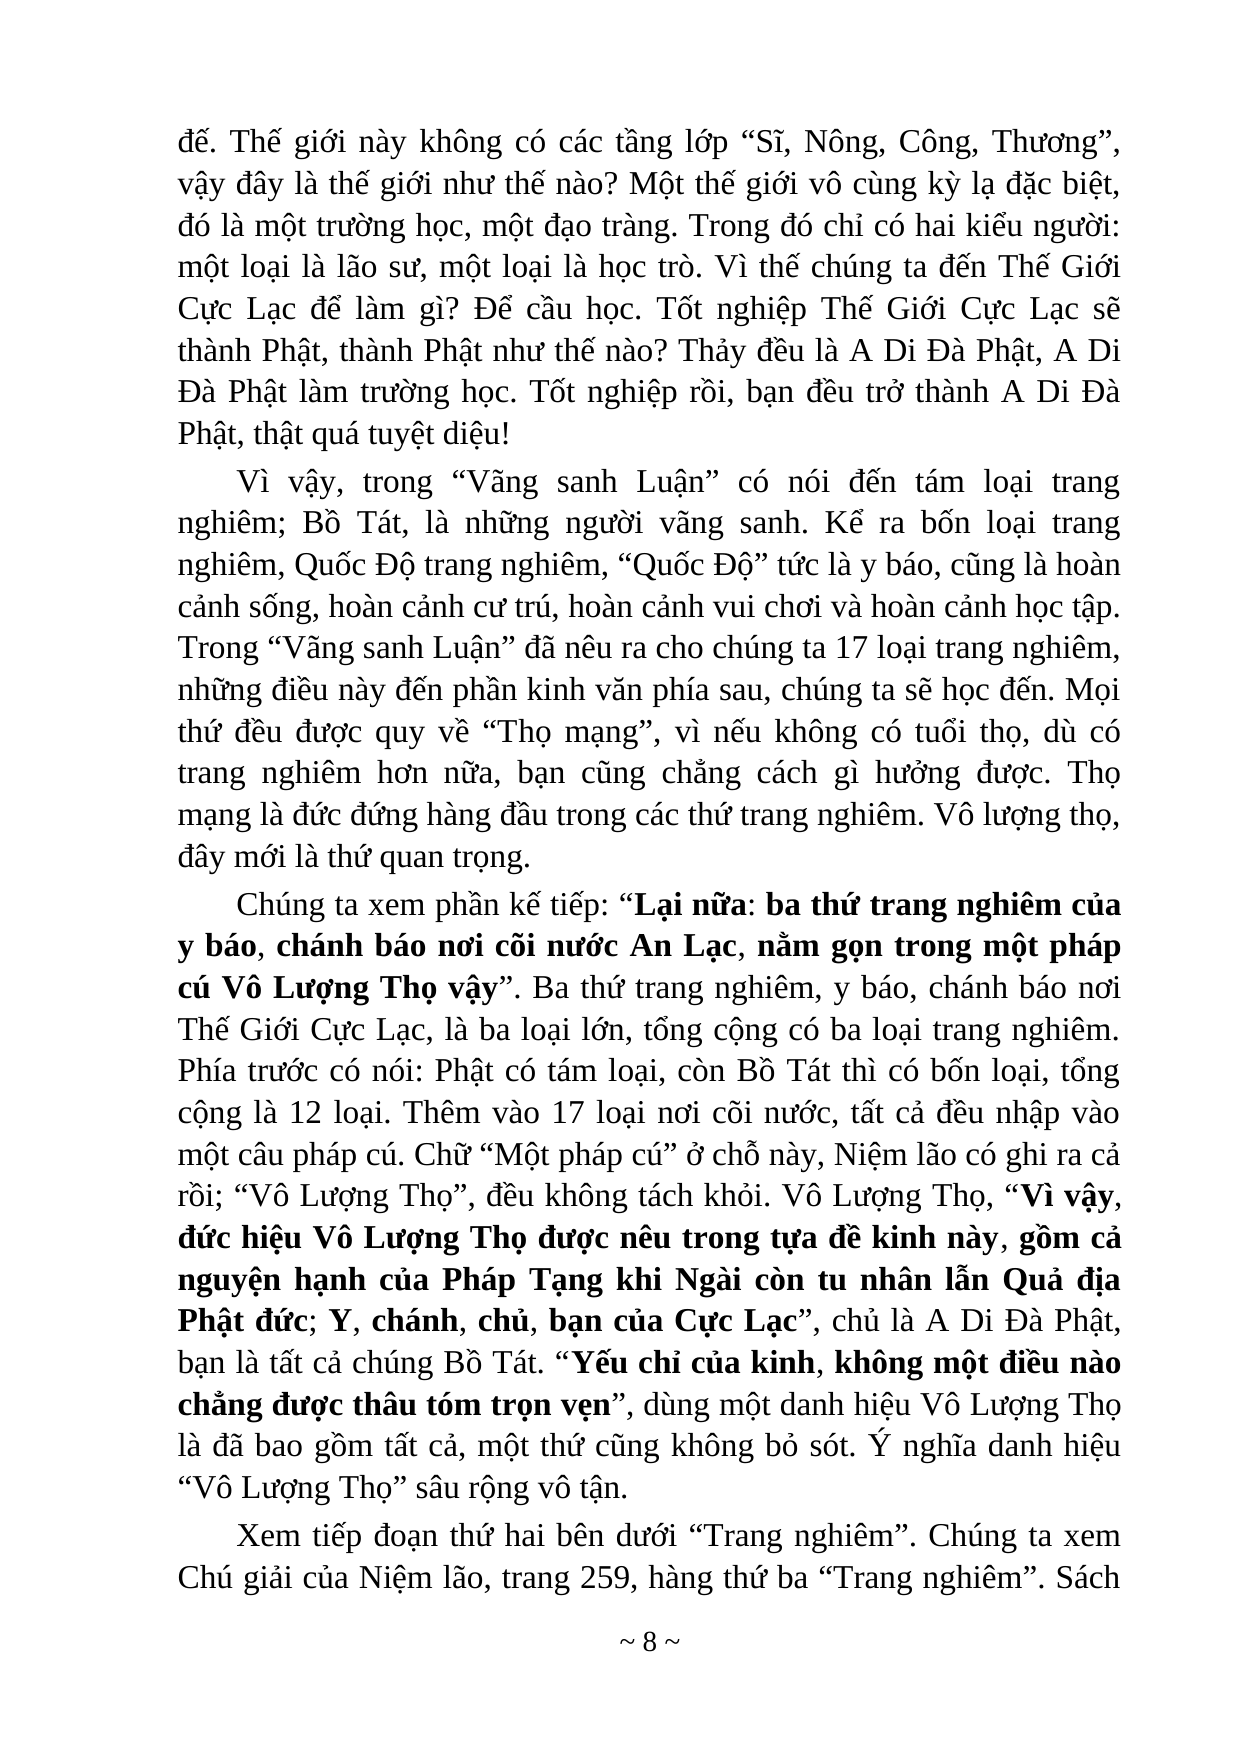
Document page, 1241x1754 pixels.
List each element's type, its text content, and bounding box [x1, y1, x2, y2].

text Vì vậy, trong “Vãng sanh Luận” có nói đến tám loại trang nghiêm; Bồ Tát, là những người vãng sanh. Kể ra bốn loại trang nghiêm, Quốc Độ trang nghiêm, “Quốc Độ” tức là y báo, cũng là hoàn cảnh sống, hoàn cảnh cư trú, hoàn cảnh vui chơi và hoàn cảnh học tập. Trong “Vãng sanh Luận” đã nêu ra cho chúng ta 17 loại trang nghiêm, những điều này đến phần kinh văn phía sau, chúng ta sẽ học đến. Mọi thứ đều được quy về “Thọ mạng”, vì nếu không có tuổi thọ, dù có trang nghiêm hơn nữa, bạn cũng chẳng cách gì hưởng được. Thọ mạng là đức đứng hàng đầu trong các thứ trang nghiêm. Vô lượng thọ, đây mới là thứ quan trọng. [177, 458, 1122, 874]
text Chúng ta xem phần kế tiếp: “Lại nữa: ba thứ trang nghiêm của y báo, chánh báo nơi cõi nước An Lạc, nằm gọn trong một pháp cú Vô Lượng Thọ vậy”. Ba thứ trang nghiêm, y báo, chánh báo nơi Thế Giới Cực Lạc, là ba loại lớn, tổng cộng có ba loại trang nghiêm. Phía trước có nói: Phật có tám loại, còn Bồ Tát thì có bốn loại, tổng cộng là 12 loại. Thêm vào 17 loại nơi cõi nước, tất cả đều nhập vào một câu pháp cú. Chữ “Một pháp cú” ở chỗ này, Niệm lão có ghi ra cả rồi; “Vô Lượng Thọ”, đều không tách khỏi. Vô Lượng Thọ, “Vì vậy, đức hiệu Vô Lượng Thọ được nêu trong tựa đề kinh này, gồm cả nguyện hạnh của Pháp Tạng khi Ngài còn tu nhân lẫn Quả địa Phật đức; Y, chánh, chủ, bạn của Cực Lạc”, chủ là A Di Đà Phật, bạn là tất cả chúng Bồ Tát. “Yếu chỉ của kinh, không một điều nào chẳng được thâu tóm trọn vẹn”, dùng một danh hiệu Vô Lượng Thọ là đã bao gồm tất cả, một thứ cũng không bỏ sót. Ý nghĩa danh hiệu “Vô Lượng Thọ” sâu rộng vô tận. [177, 881, 1122, 1506]
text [177, 1512, 1122, 1595]
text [177, 118, 1122, 451]
